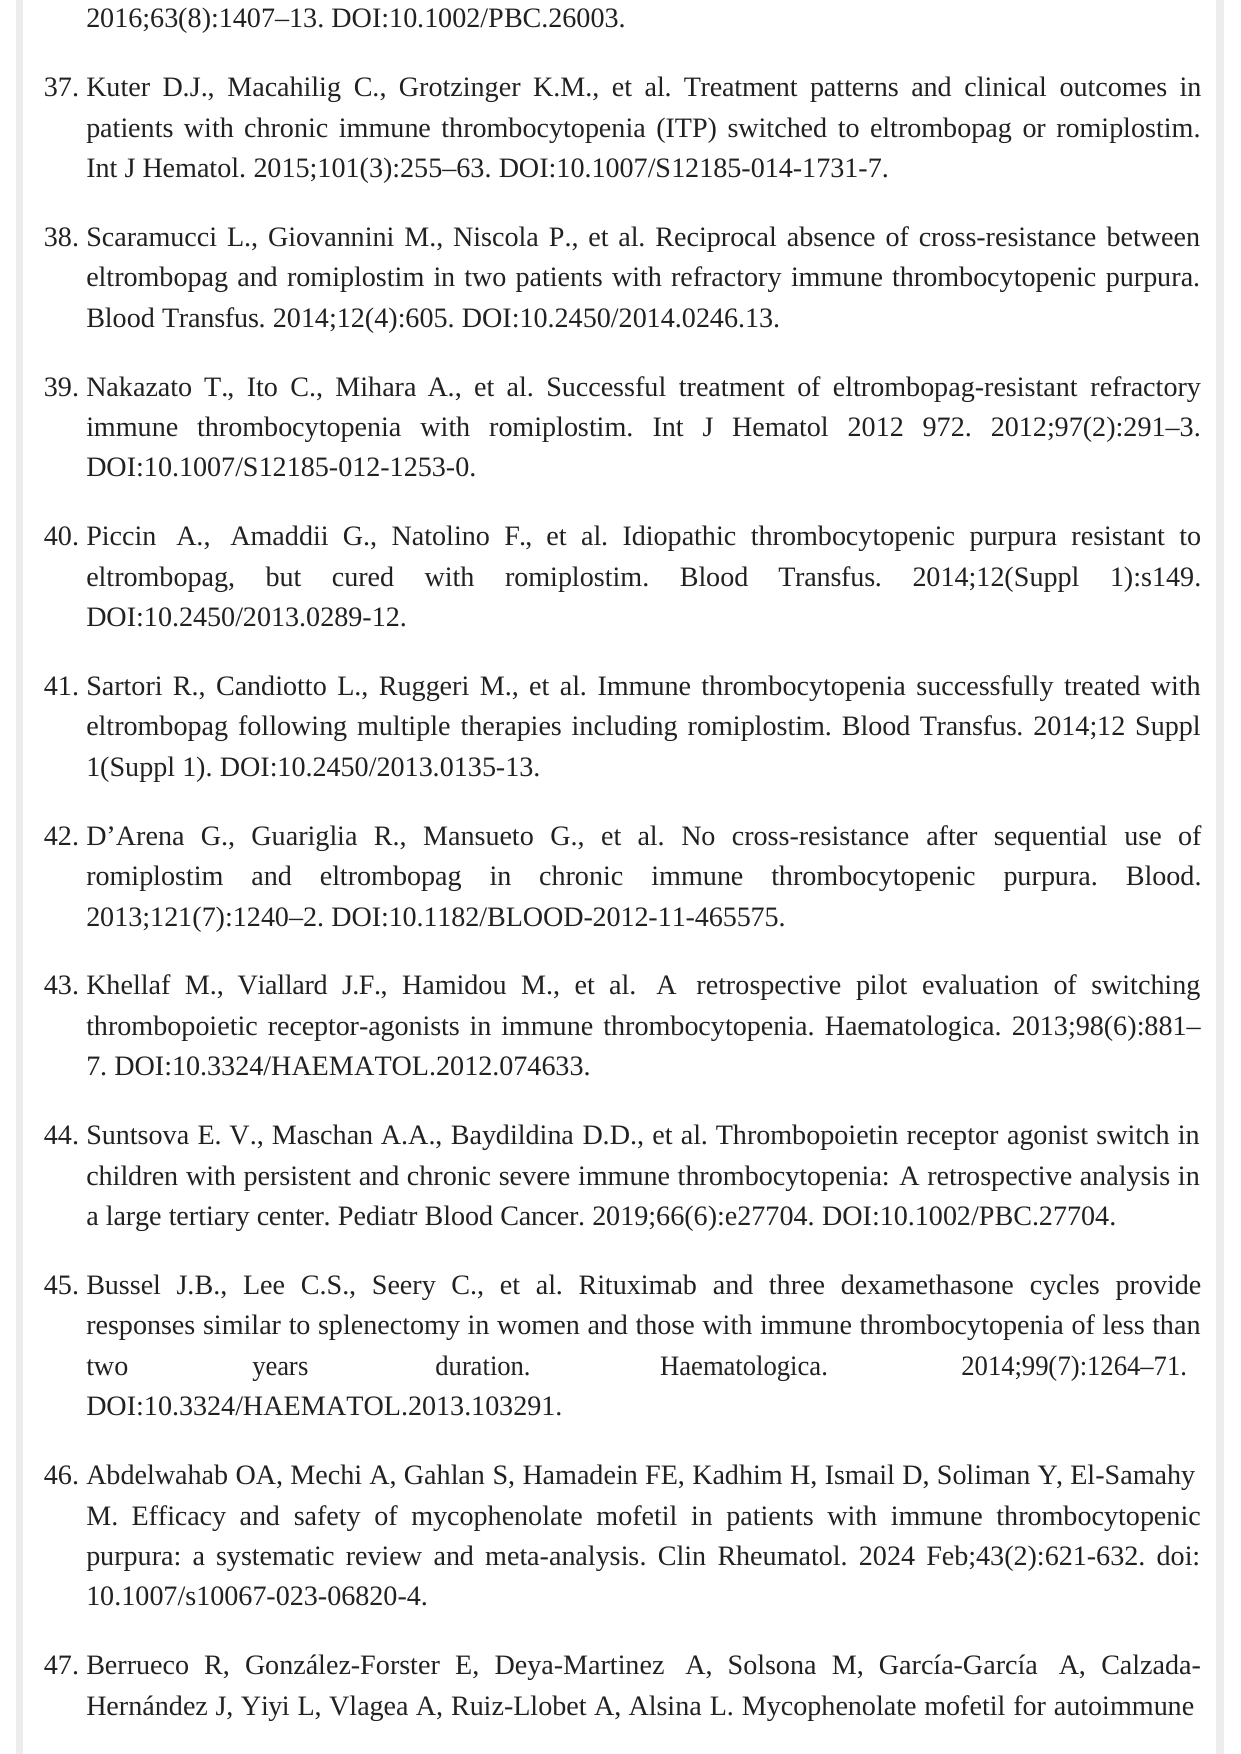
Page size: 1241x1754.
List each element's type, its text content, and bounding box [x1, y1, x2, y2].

list Piccin A., Amaddii G., Natolino F., et al. Idiopathic thrombocytopenic purpura resistant to eltrombopag, but cured with romiplostim. Blood Transfus. 2014;12(Suppl 1):s149. DOI:10.2450/2013.0289-12. [44, 519, 1201, 633]
list Khellaf M., Viallard J.F., Hamidou M., et al. A retrospective pilot evaluation of switching thrombopoietic receptor-agonists in immune thrombocytopenia. Haematologica. 2013;98(6):881– 7. DOI:10.3324/HAEMATOL.2012.074633. [44, 968, 1201, 1082]
list Bussel J.B., Lee C.S., Seery C., et al. Rituximab and three dexamethasone cycles provide responses similar to splenectomy in women and those with immune thrombocytopenia of less than two years duration. Haematologica. 2014;99(7):1264–71. DOI:10.3324/HAEMATOL.2013.103291. [44, 1268, 1201, 1421]
list Sartori R., Candiotto L., Ruggeri M., et al. Immune thrombocytopenia successfully treated with eltrombopag following multiple therapies including romiplostim. Blood Transfus. 2014;12 Suppl 1(Suppl 1). DOI:10.2450/2013.0135-13. [44, 669, 1201, 782]
list Scaramucci L., Giovannini M., Niscola P., et al. Reciprocal absence of cross-resistance between eltrombopag and romiplostim in two patients with refractory immune thrombocytopenic purpura. Blood Transfus. 2014;12(4):605. DOI:10.2450/2014.0246.13. [44, 220, 1200, 333]
list Suntsova E. V., Maschan A.A., Baydildina D.D., et al. Thrombopoietin receptor agonist switch in children with persistent and chronic severe immune thrombocytopenia: A retrospective analysis in a large tertiary center. Pediatr Blood Cancer. 2019;66(6):e27704. DOI:10.1002/PBC.27704. [44, 1118, 1201, 1231]
list Kuter D.J., Macahilig C., Grotzinger K.M., et al. Treatment patterns and clinical outcomes in patients with chronic immune thrombocytopenia (ITP) switched to eltrombopag or romiplostim. Int J Hematol. 2015;101(3):255–63. DOI:10.1007/S12185-014-1731-7. [44, 70, 1201, 183]
text M. Efficacy and safety of mycophenolate mofetil in patients with immune thrombocytopenic purpura: a systematic review and meta-analysis. Clin Rheumatol. 2024 Feb;43(2):621-632. doi: 10.1007/s10067-023-06820-4. [86, 1498, 1201, 1612]
list D’Arena G., Guariglia R., Mansueto G., et al. No cross-resistance after sequential use of romiplostim and eltrombopag in chronic immune thrombocytopenic purpura. Blood. 2013;121(7):1240–2. DOI:10.1182/BLOOD-2012-11-465575. [44, 819, 1201, 932]
list Abdelwahab OA, Mechi A, Gahlan S, Hamadein FE, Kadhim H, Ismail D, Soliman Y, El-Samahy [44, 1458, 1236, 1490]
list Berrueco R, González-Forster E, Deya-Martinez A, Solsona M, García-García A, Calzada- Hernández J, Yiyi L, Vlagea A, Ruiz-Llobet A, Alsina L. Mycophenolate mofetil for autoimmune [44, 1648, 1201, 1721]
text 2016;63(8):1407–13. DOI:10.1002/PBC.26003. [86, 1, 1236, 34]
list Nakazato T., Ito C., Mihara A., et al. Successful treatment of eltrombopag-resistant refractory immune thrombocytopenia with romiplostim. Int J Hematol 2012 972. 2012;97(2):291–3. DOI:10.1007/S12185-012-1253-0. [44, 370, 1201, 483]
